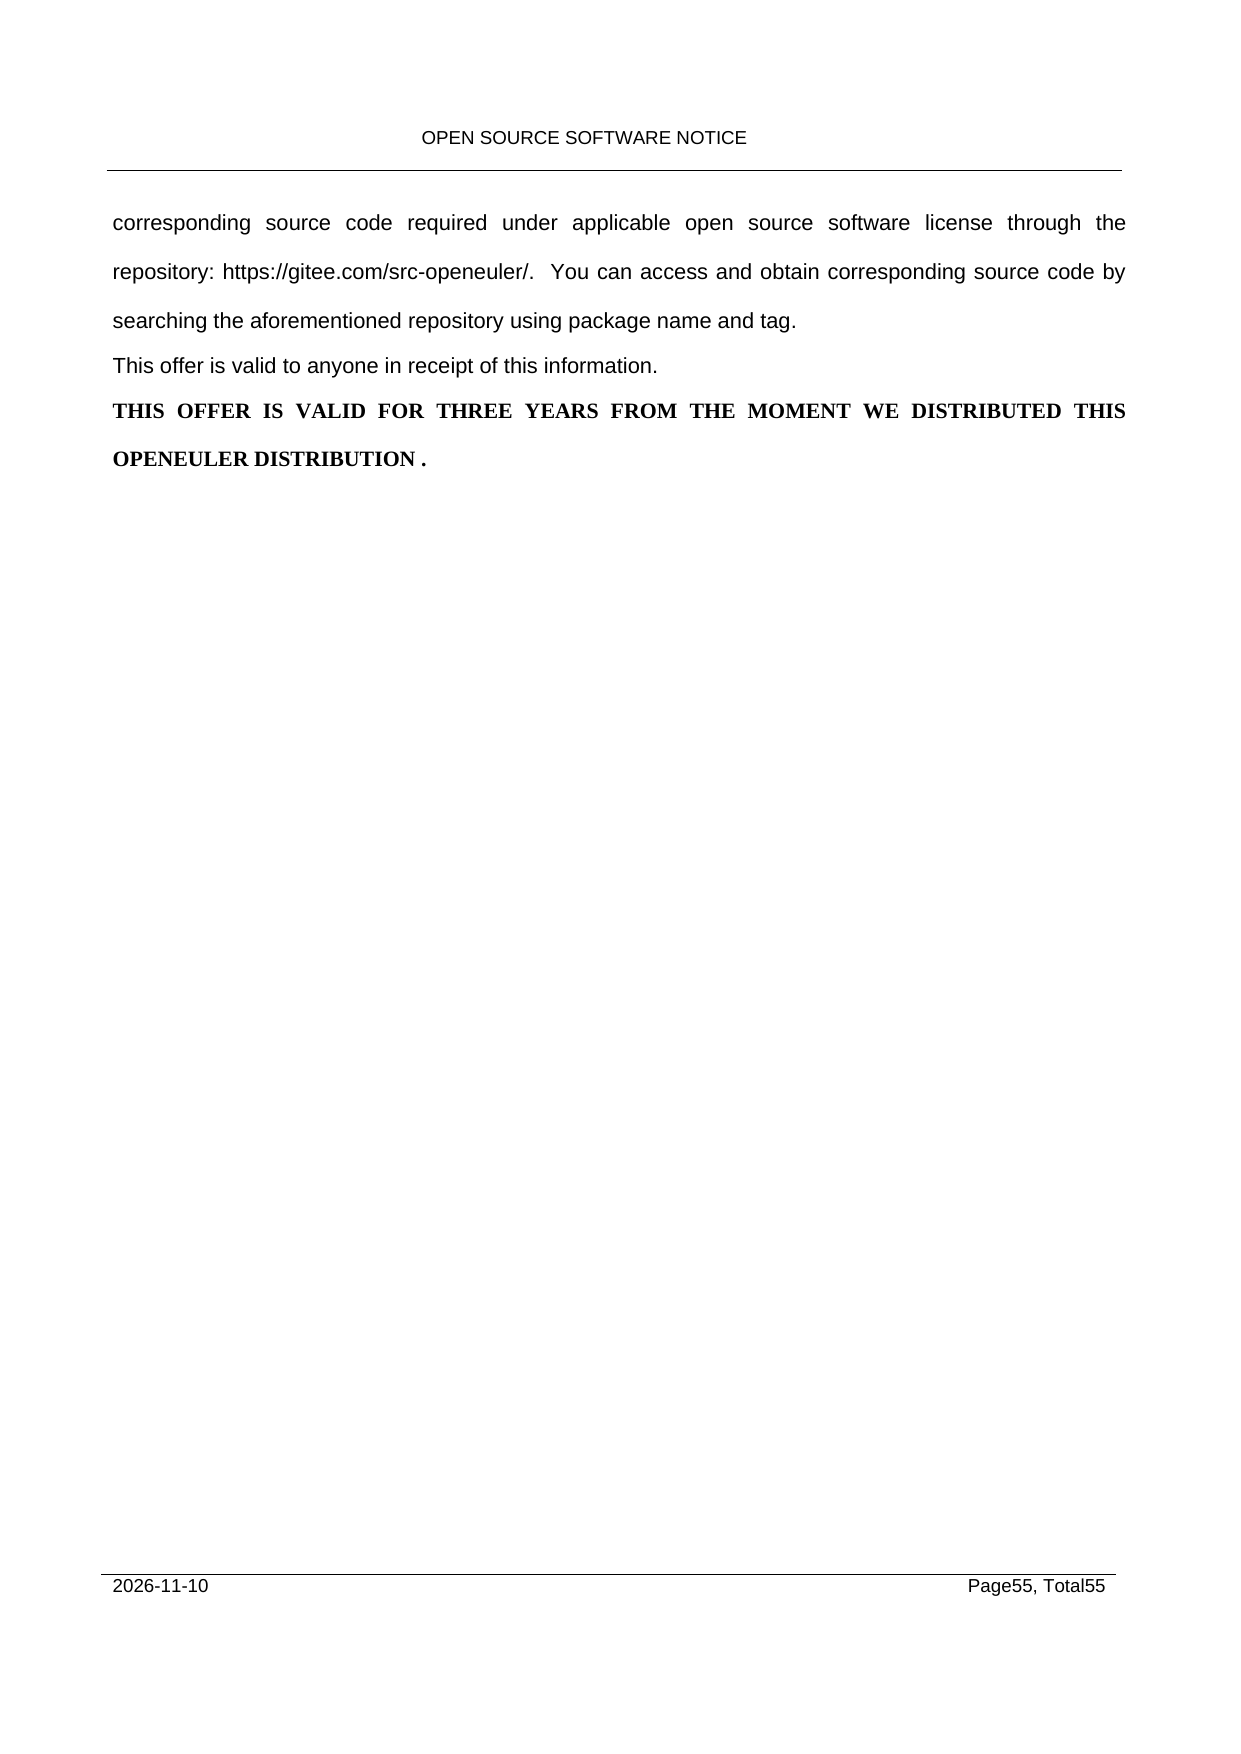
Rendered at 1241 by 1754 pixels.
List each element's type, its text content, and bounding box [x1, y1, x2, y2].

text This offer is valid to anyone in receipt of this information. [112, 349, 1128, 381]
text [112, 206, 1128, 336]
text THIS OFFER IS VALID FOR THREE YEARS FROM THE MOMENT WE DISTRIBUTED THIS OPENEULER DISTRIBUTION . [112, 394, 1128, 475]
